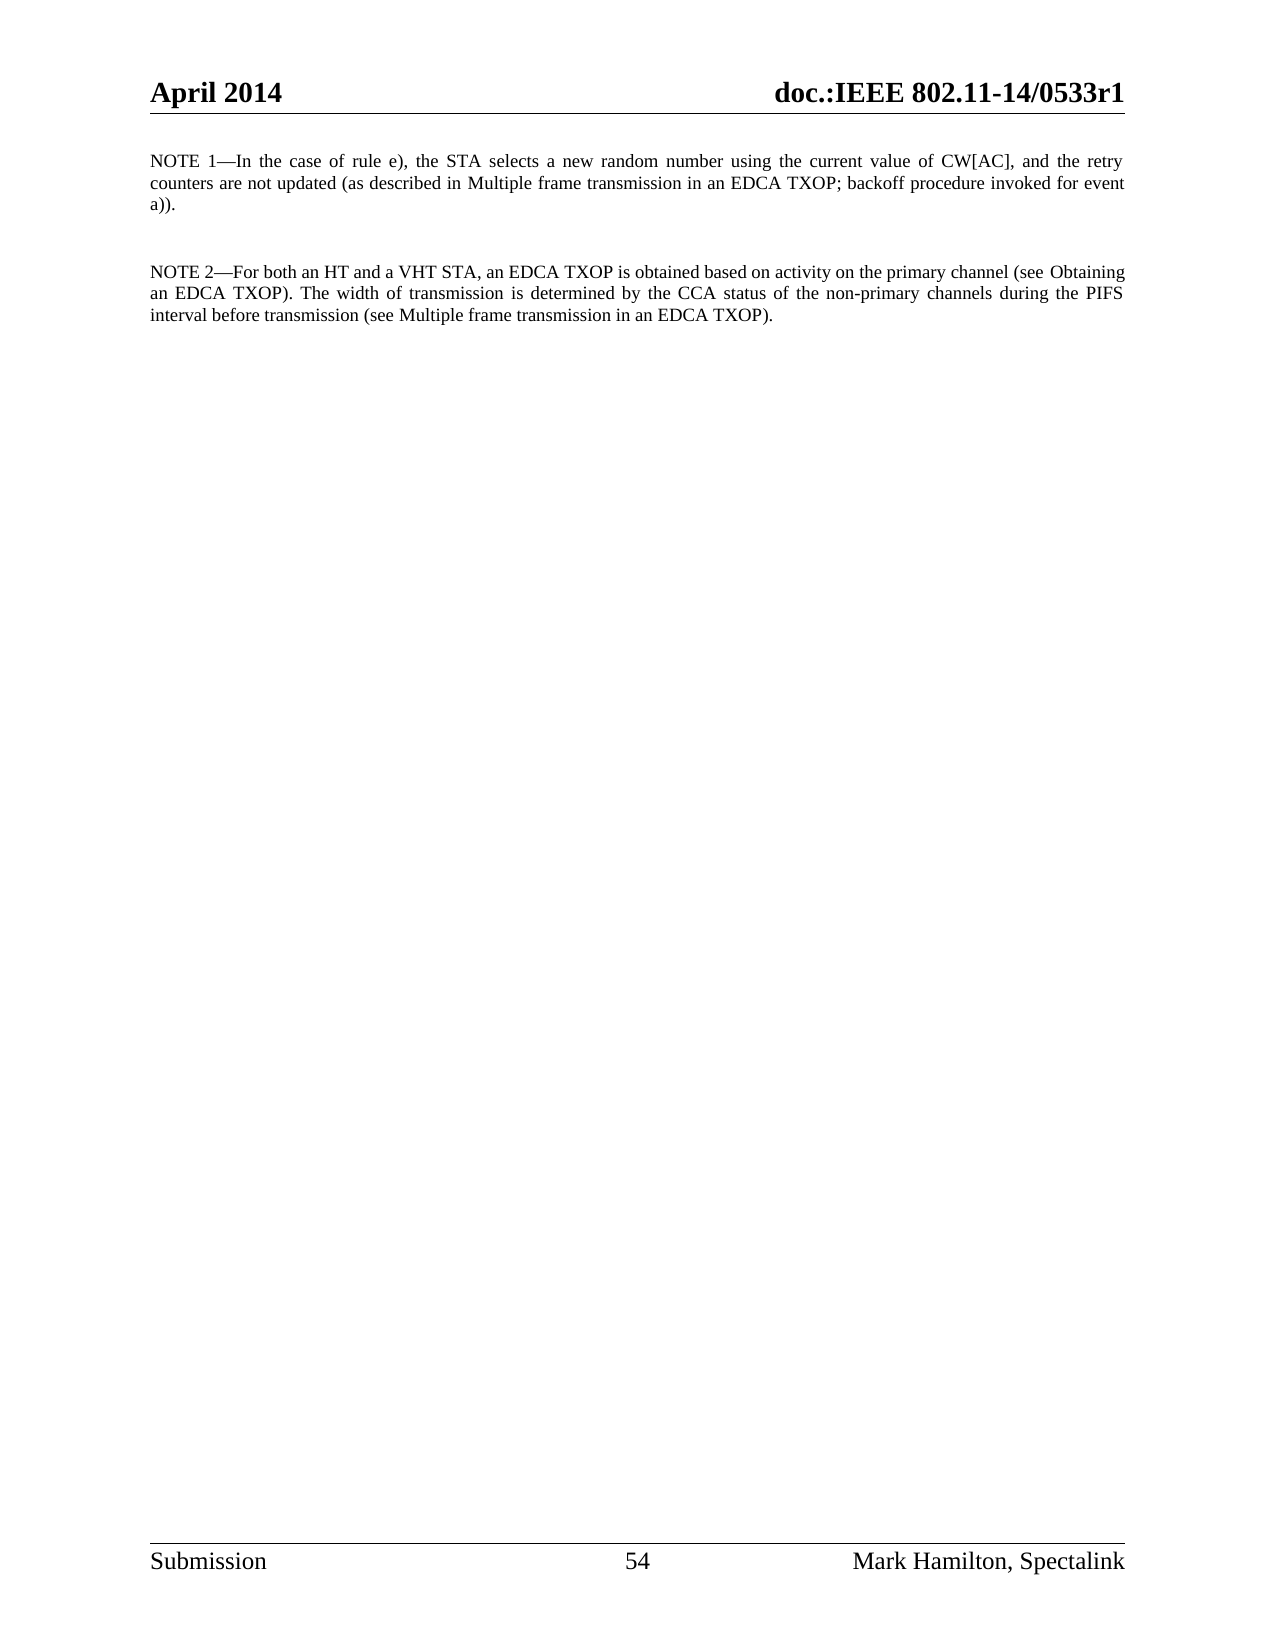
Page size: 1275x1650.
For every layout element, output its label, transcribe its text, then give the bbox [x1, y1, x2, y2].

text NOTE 2—For both an HT and a VHT STA, an EDCA TXOP is obtained based on activity on the primary channel (see Obtaining an EDCA TXOP). The width of transmission is determined by the CCA status of the non-primary channels during the PIFS interval before transmission (see Multiple frame transmission in an EDCA TXOP). [150, 261, 1125, 325]
text NOTE 1—In the case of rule e), the STA selects a new random number using the current value of CW[AC], and the retry counters are not updated (as described in Multiple frame transmission in an EDCA TXOP; backoff procedure invoked for event a)). [150, 150, 1125, 215]
